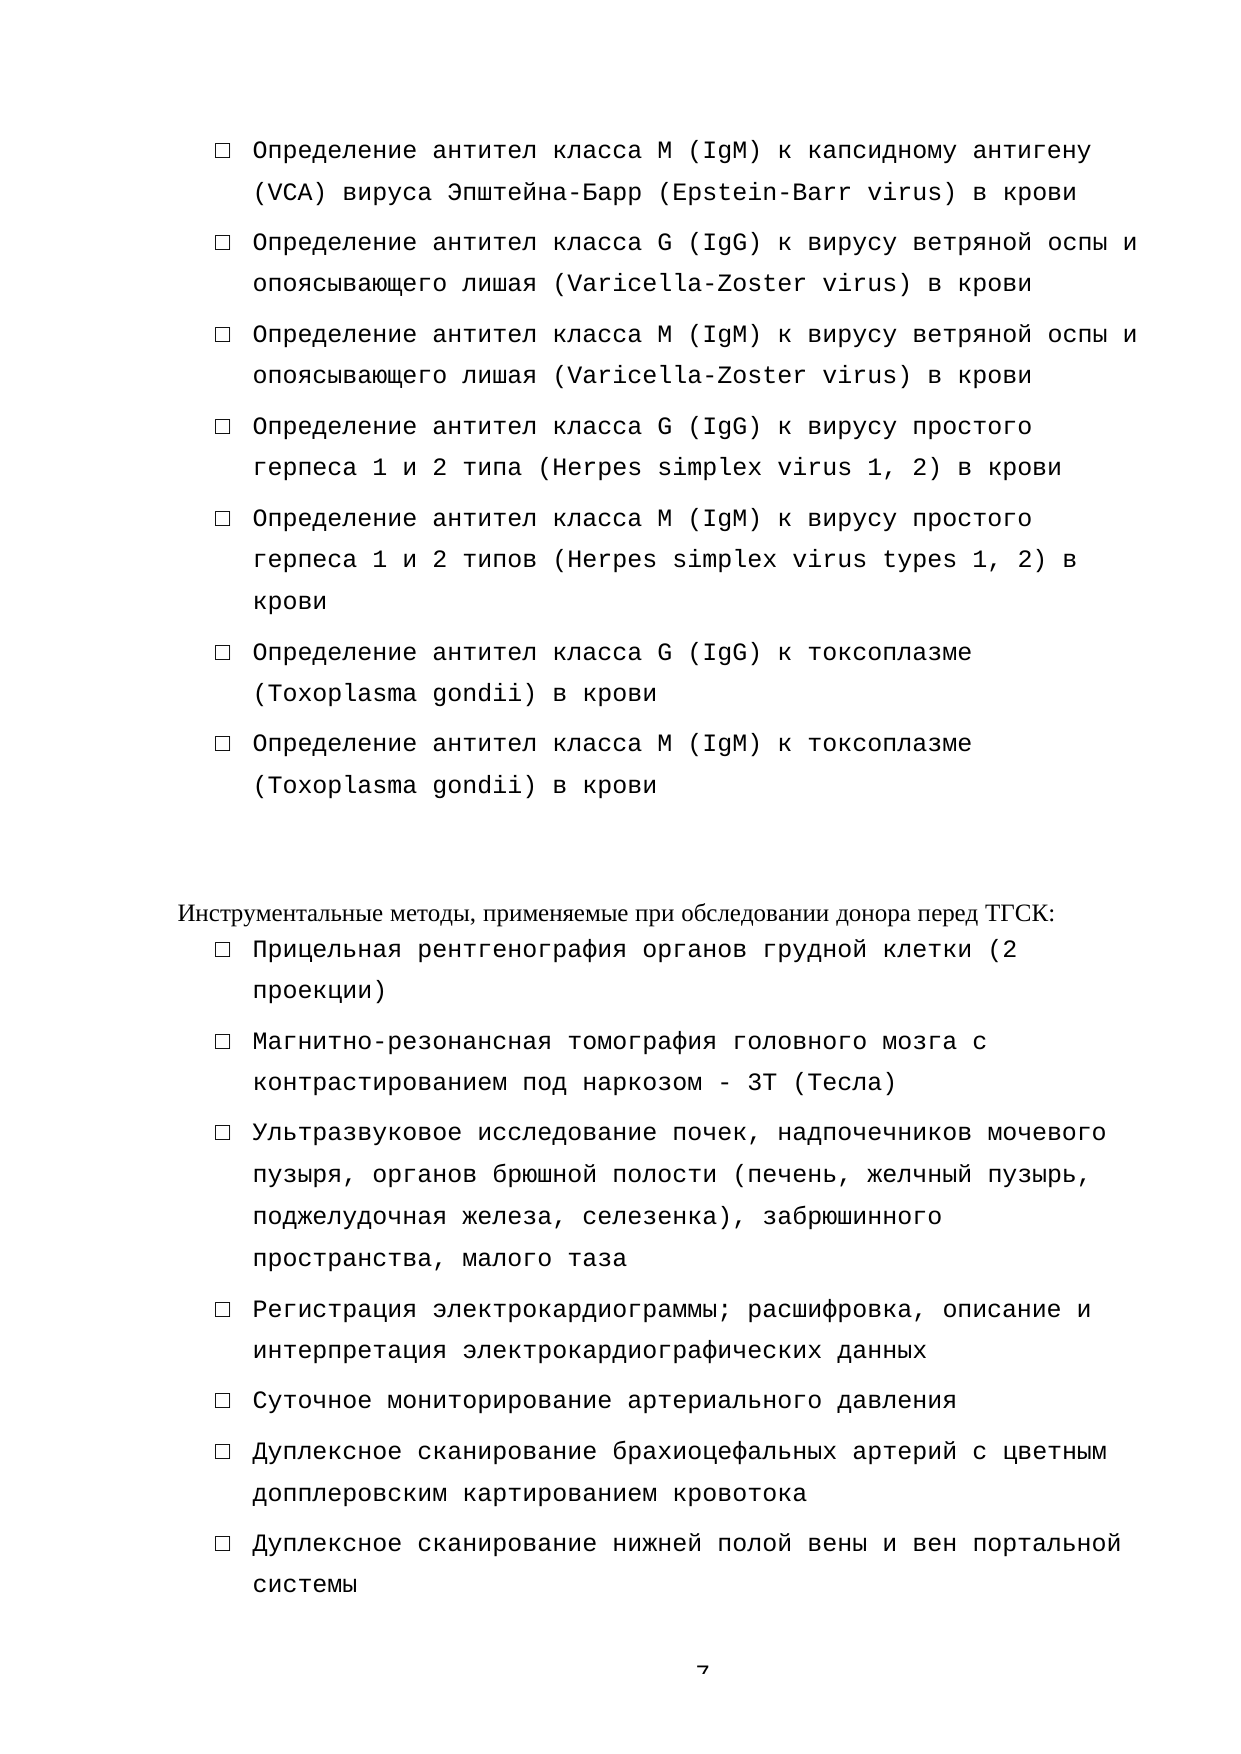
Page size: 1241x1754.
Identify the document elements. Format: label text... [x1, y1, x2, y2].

list Регистрация электрокардиограммы; расшифровка, описание и интерпретация электрокардиографических данных [215, 1294, 1092, 1366]
list Определение антител класса M (IgM) к вирусу ветряной оспы и опоясывающего лишая (Varicella-Zoster virus) в крови [215, 319, 1137, 391]
list Определение антител класса G (IgG) к вирусу простого герпеса 1 и 2 типа (Herpes simplex virus 1, 2) в крови [215, 411, 1062, 483]
list Ультразвуковое исследование почек, надпочечников мочевого пузыря, органов брюшной полости (печень, желчный пузырь, поджелудочная железа, селезенка), забрюшинного пространства, малого таза [215, 1117, 1107, 1274]
list Определение антител класса M (IgM) к капсидному антигену (VCA) вируса Эпштейна-Барр (Epstein-Barr virus) в крови [215, 135, 1092, 208]
list Дуплексное сканирование нижней полой вены и вен портальной системы [215, 1528, 1122, 1600]
list Магнитно-резонансная томография головного мозга с контрастированием под наркозом - 3Т (Тесла) [215, 1026, 988, 1098]
list Определение антител класса M (IgM) к вирусу простого герпеса 1 и 2 типов (Herpes simplex virus types 1, 2) в крови [215, 503, 1077, 617]
list Определение антител класса G (IgG) к токсоплазме (Toxoplasma gondii) в крови [215, 637, 973, 708]
list Определение антител класса M (IgM) к токсоплазме (Toxoplasma gondii) в крови [215, 728, 973, 801]
list Прицельная рентгенография органов грудной клетки (2 проекции) [215, 934, 1018, 1006]
list Суточное мониторирование артериального давления [215, 1385, 1148, 1416]
list Определение антител класса G (IgG) к вирусу ветряной оспы и опоясывающего лишая (Varicella-Zoster virus) в крови [215, 227, 1137, 299]
list Дуплексное сканирование брахиоцефальных артерий с цветным допплеровским картированием кровотока [215, 1436, 1107, 1508]
text Инструментальные методы, применяемые при обследовании донора перед ТГСК: [177, 898, 1148, 927]
